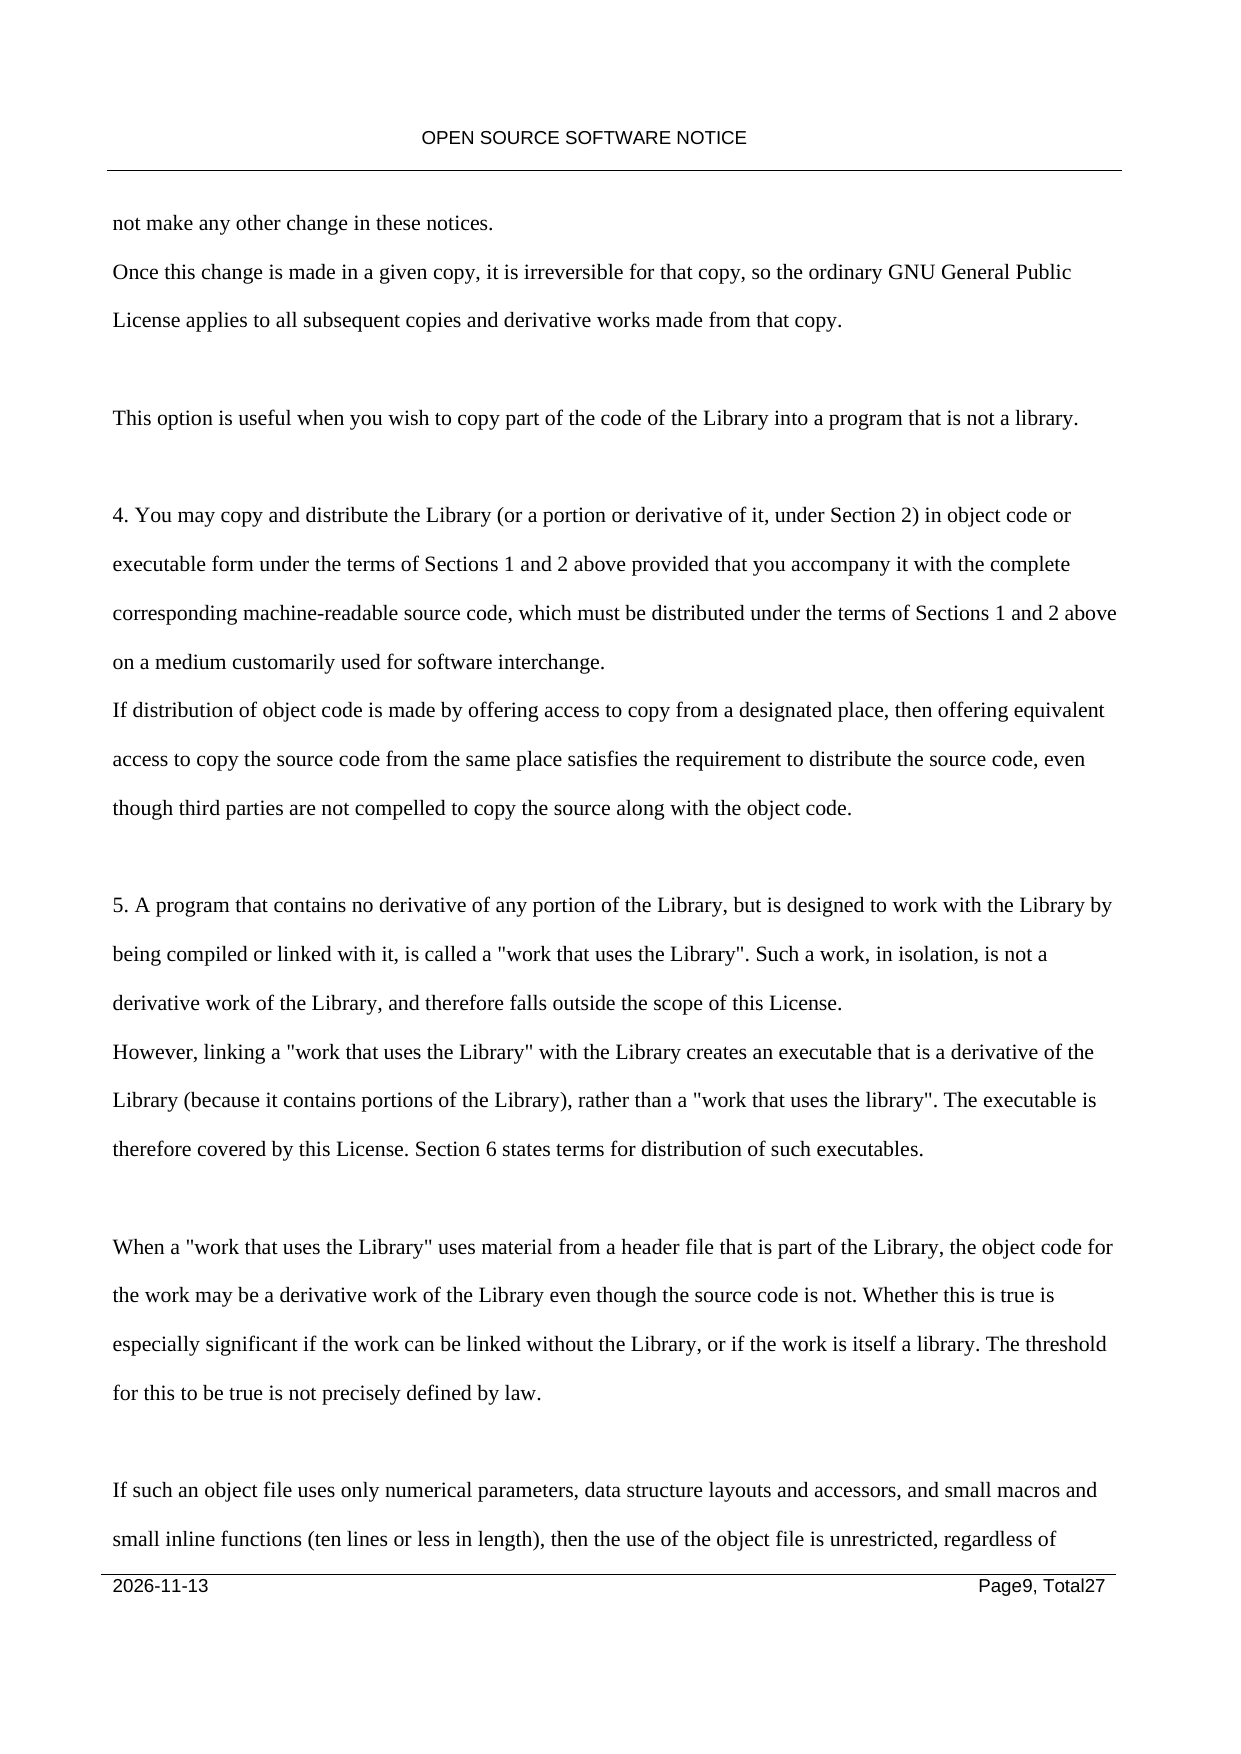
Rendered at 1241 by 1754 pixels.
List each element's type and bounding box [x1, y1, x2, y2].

text [112, 206, 1128, 1555]
